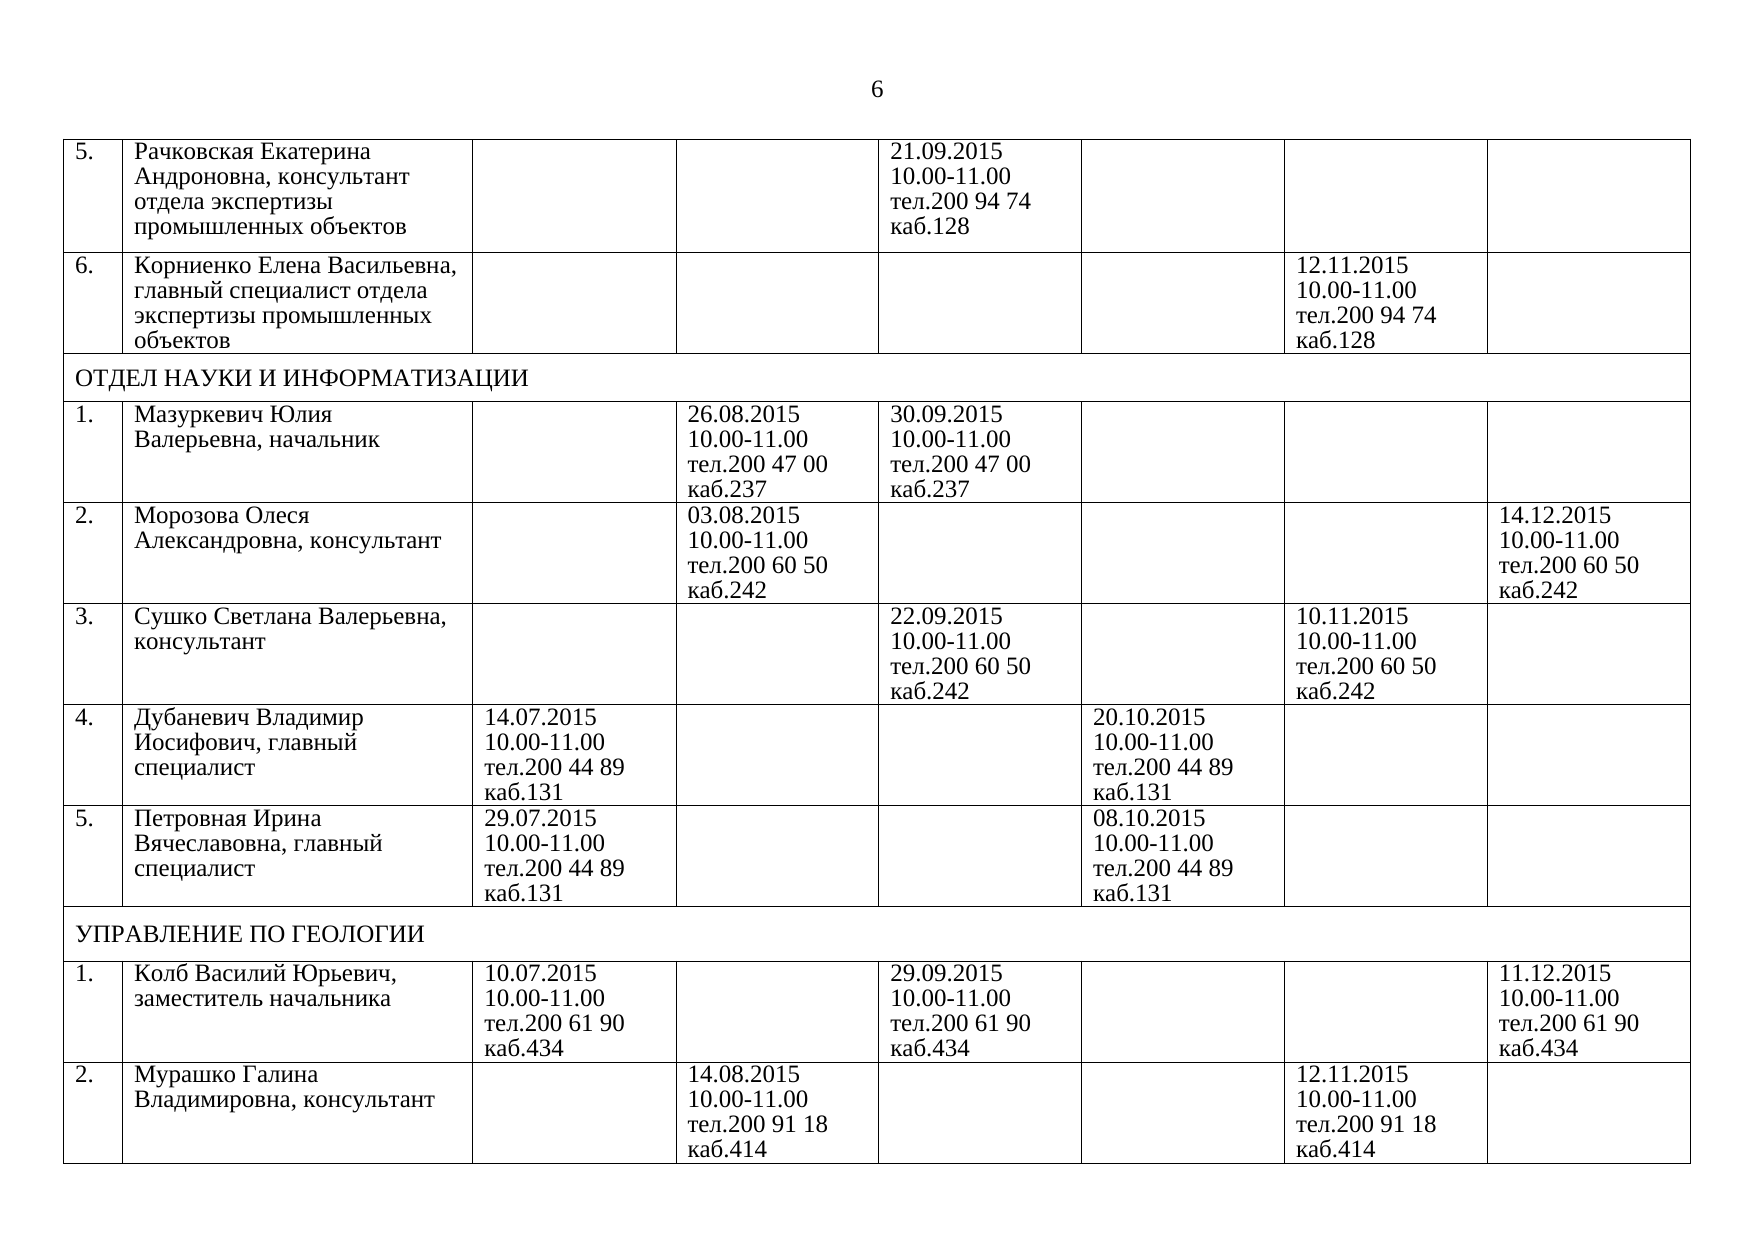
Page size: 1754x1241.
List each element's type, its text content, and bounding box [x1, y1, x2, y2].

table_cell 20.10.2015 10.00-11.00 тел.200 44 89 каб.131 [1082, 705, 1284, 805]
table_cell 08.10.2015 10.00-11.00 тел.200 44 89 каб.131 [1082, 806, 1284, 906]
table_cell [677, 705, 878, 805]
table_cell [879, 253, 1081, 353]
table_cell [1488, 402, 1690, 502]
table_cell 2. [64, 1063, 122, 1163]
table_cell [1285, 402, 1487, 502]
table_cell 10.07.2015 10.00-11.00 тел.200 61 90 каб.434 [473, 962, 676, 1062]
table_cell [1285, 705, 1487, 805]
table_cell [1488, 253, 1690, 353]
table_cell 26.08.2015 10.00-11.00 тел.200 47 00 каб.237 [677, 402, 878, 502]
table_cell [1082, 253, 1284, 353]
table_cell 22.09.2015 10.00-11.00 тел.200 60 50 каб.242 [879, 604, 1081, 704]
table_cell Петровная Ирина Вячеславовна, главный специалист [123, 806, 472, 906]
table_cell [677, 253, 878, 353]
table_cell [879, 1063, 1081, 1163]
table_cell [473, 402, 676, 502]
table_cell [1285, 503, 1487, 603]
table_cell 5. [64, 806, 122, 906]
table_cell [1285, 140, 1487, 252]
table_cell [1082, 402, 1284, 502]
table_cell 21.09.2015 10.00-11.00 тел.200 94 74 каб.128 [879, 140, 1081, 252]
table_cell [1082, 1063, 1284, 1163]
table_cell [1082, 962, 1284, 1062]
table_cell 2. [64, 503, 122, 603]
table_cell УПРАВЛЕНИЕ ПО ГЕОЛОГИИ [64, 907, 1690, 961]
table_cell ОТДЕЛ НАУКИ И ИНФОРМАТИЗАЦИИ [64, 354, 1690, 401]
table_cell [879, 806, 1081, 906]
table_cell Колб Василий Юрьевич, заместитель начальника [123, 962, 472, 1062]
table_cell 10.11.2015 10.00-11.00 тел.200 60 50 каб.242 [1285, 604, 1487, 704]
table_cell [473, 140, 676, 252]
table_cell 14.12.2015 10.00-11.00 тел.200 60 50 каб.242 [1488, 503, 1690, 603]
table_cell Мазуркевич Юлия Валерьевна, начальник [123, 402, 472, 502]
table_cell 29.09.2015 10.00-11.00 тел.200 61 90 каб.434 [879, 962, 1081, 1062]
table_cell 12.11.2015 10.00-11.00 тел.200 91 18 каб.414 [1285, 1063, 1487, 1163]
table_cell 14.07.2015 10.00-11.00 тел.200 44 89 каб.131 [473, 705, 676, 805]
table_cell [1488, 140, 1690, 252]
table_cell 12.11.2015 10.00-11.00 тел.200 94 74 каб.128 [1285, 253, 1487, 353]
table_cell 1. [64, 962, 122, 1062]
table_cell [879, 705, 1081, 805]
table_cell 4. [64, 705, 122, 805]
table_cell [677, 806, 878, 906]
table_cell [1488, 806, 1690, 906]
table_cell [1285, 806, 1487, 906]
table_cell [1082, 503, 1284, 603]
table_cell [473, 503, 676, 603]
table_cell 30.09.2015 10.00-11.00 тел.200 47 00 каб.237 [879, 402, 1081, 502]
table_cell Корниенко Елена Васильевна, главный специалист отдела экспертизы промышленных объектов [123, 253, 472, 353]
table_cell 6. [64, 253, 122, 353]
table_cell 03.08.2015 10.00-11.00 тел.200 60 50 каб.242 [677, 503, 878, 603]
table_cell [473, 604, 676, 704]
table_cell 29.07.2015 10.00-11.00 тел.200 44 89 каб.131 [473, 806, 676, 906]
table_cell [1082, 140, 1284, 252]
table_cell 11.12.2015 10.00-11.00 тел.200 61 90 каб.434 [1488, 962, 1690, 1062]
table_cell Сушко Светлана Валерьевна, консультант [123, 604, 472, 704]
table_cell [677, 962, 878, 1062]
table_cell Дубаневич Владимир Иосифович, главный специалист [123, 705, 472, 805]
table_cell [1285, 962, 1487, 1062]
table_cell [1488, 1063, 1690, 1163]
table_cell [473, 253, 676, 353]
table_cell [1488, 705, 1690, 805]
table_cell [677, 140, 878, 252]
table_cell Мурашко Галина Владимировна, консультант [123, 1063, 472, 1163]
table_cell 14.08.2015 10.00-11.00 тел.200 91 18 каб.414 [677, 1063, 878, 1163]
table_cell 1. [64, 402, 122, 502]
table_cell 3. [64, 604, 122, 704]
table_cell [473, 1063, 676, 1163]
table_cell [677, 604, 878, 704]
table_cell [879, 503, 1081, 603]
table_cell Морозова Олеся Александровна, консультант [123, 503, 472, 603]
table_cell Рачковская Екатерина Андроновна, консультант отдела экспертизы промышленных объектов [123, 140, 472, 252]
table_cell [1082, 604, 1284, 704]
table_cell [1488, 604, 1690, 704]
table_cell 5. [64, 140, 122, 252]
